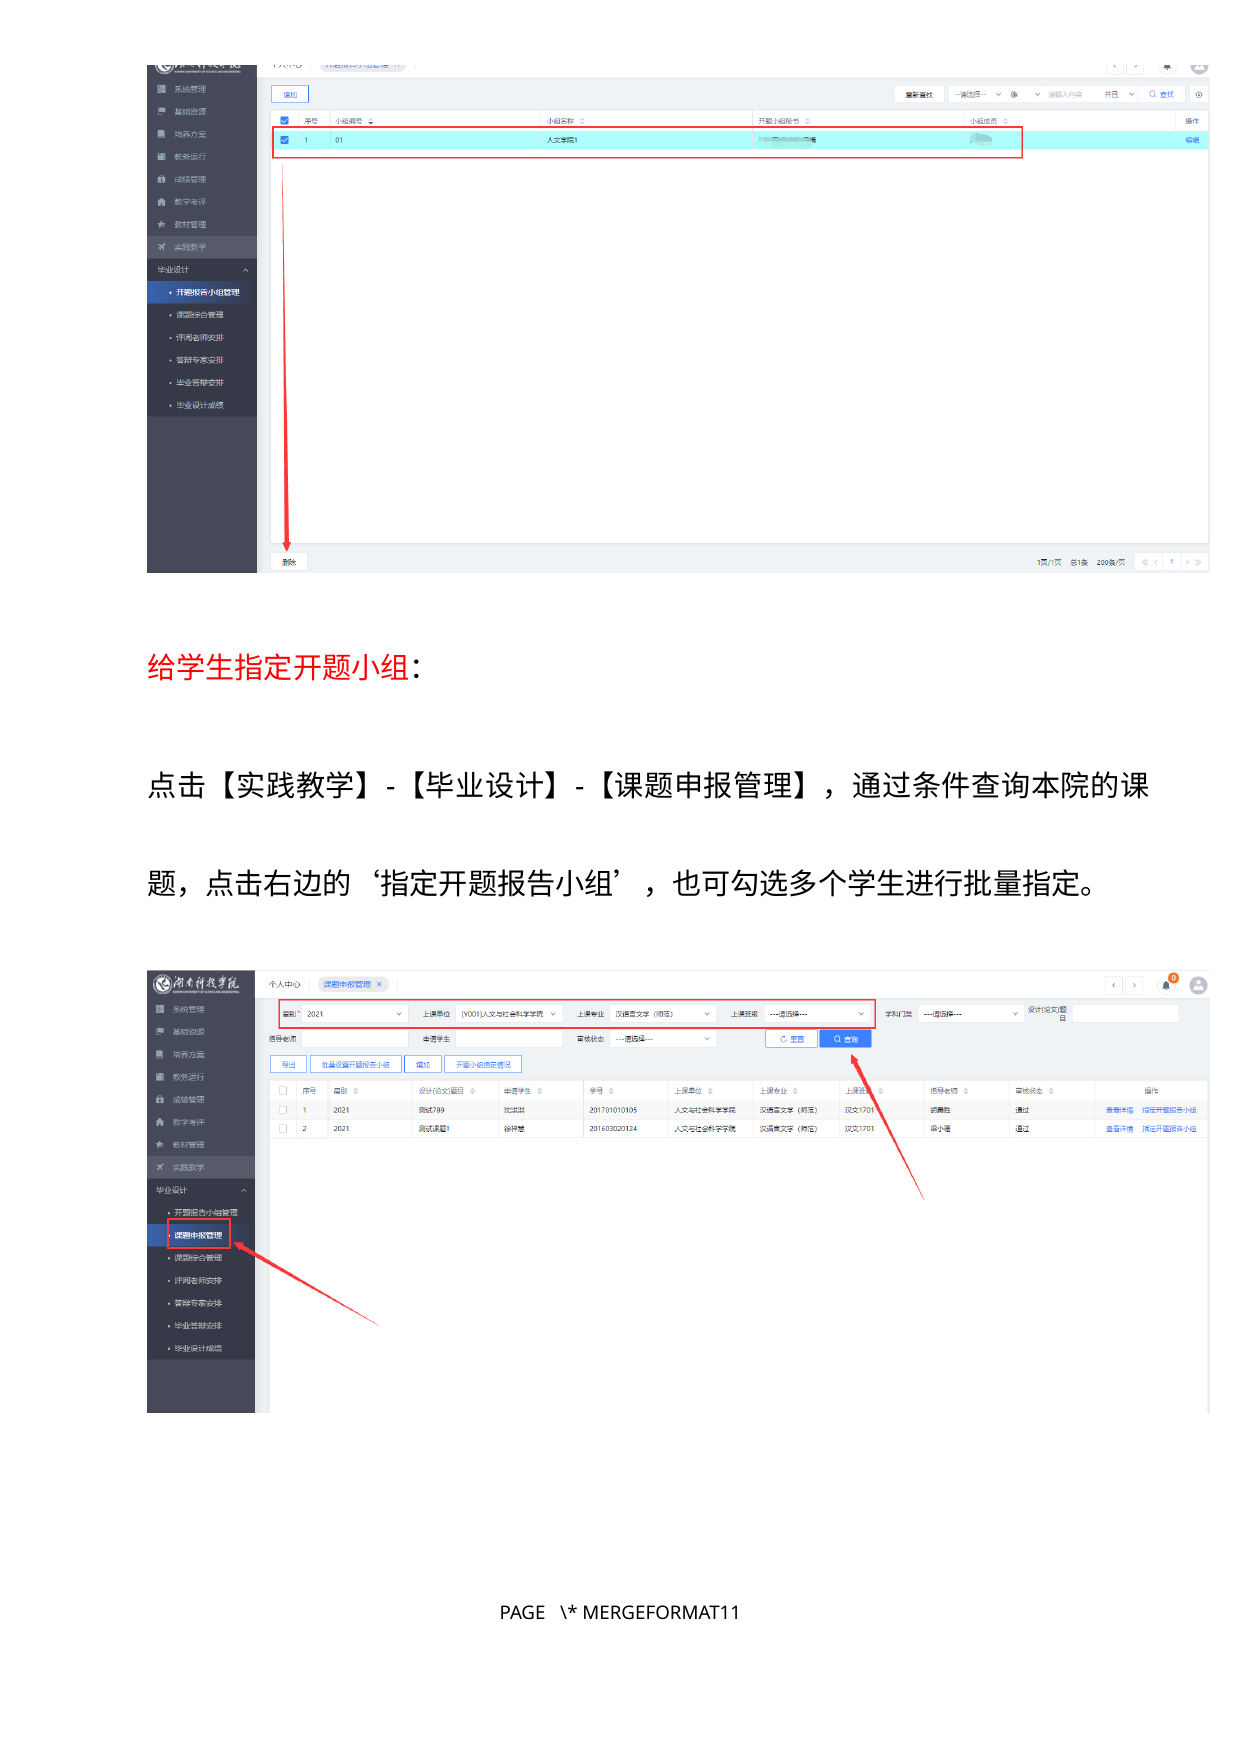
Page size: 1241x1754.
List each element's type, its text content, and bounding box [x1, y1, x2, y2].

picture [147, 967, 1210, 1413]
text 给学生指定开题小组： [147, 633, 1152, 698]
text 点击【实践教学】-【毕业设计】-【课题申报管理】，通过条件查询本院的课题，点击右边的‘指定开题报告小组’，也可勾选多个学生进行批量指定。 [147, 752, 1152, 914]
picture [147, 65, 1210, 573]
